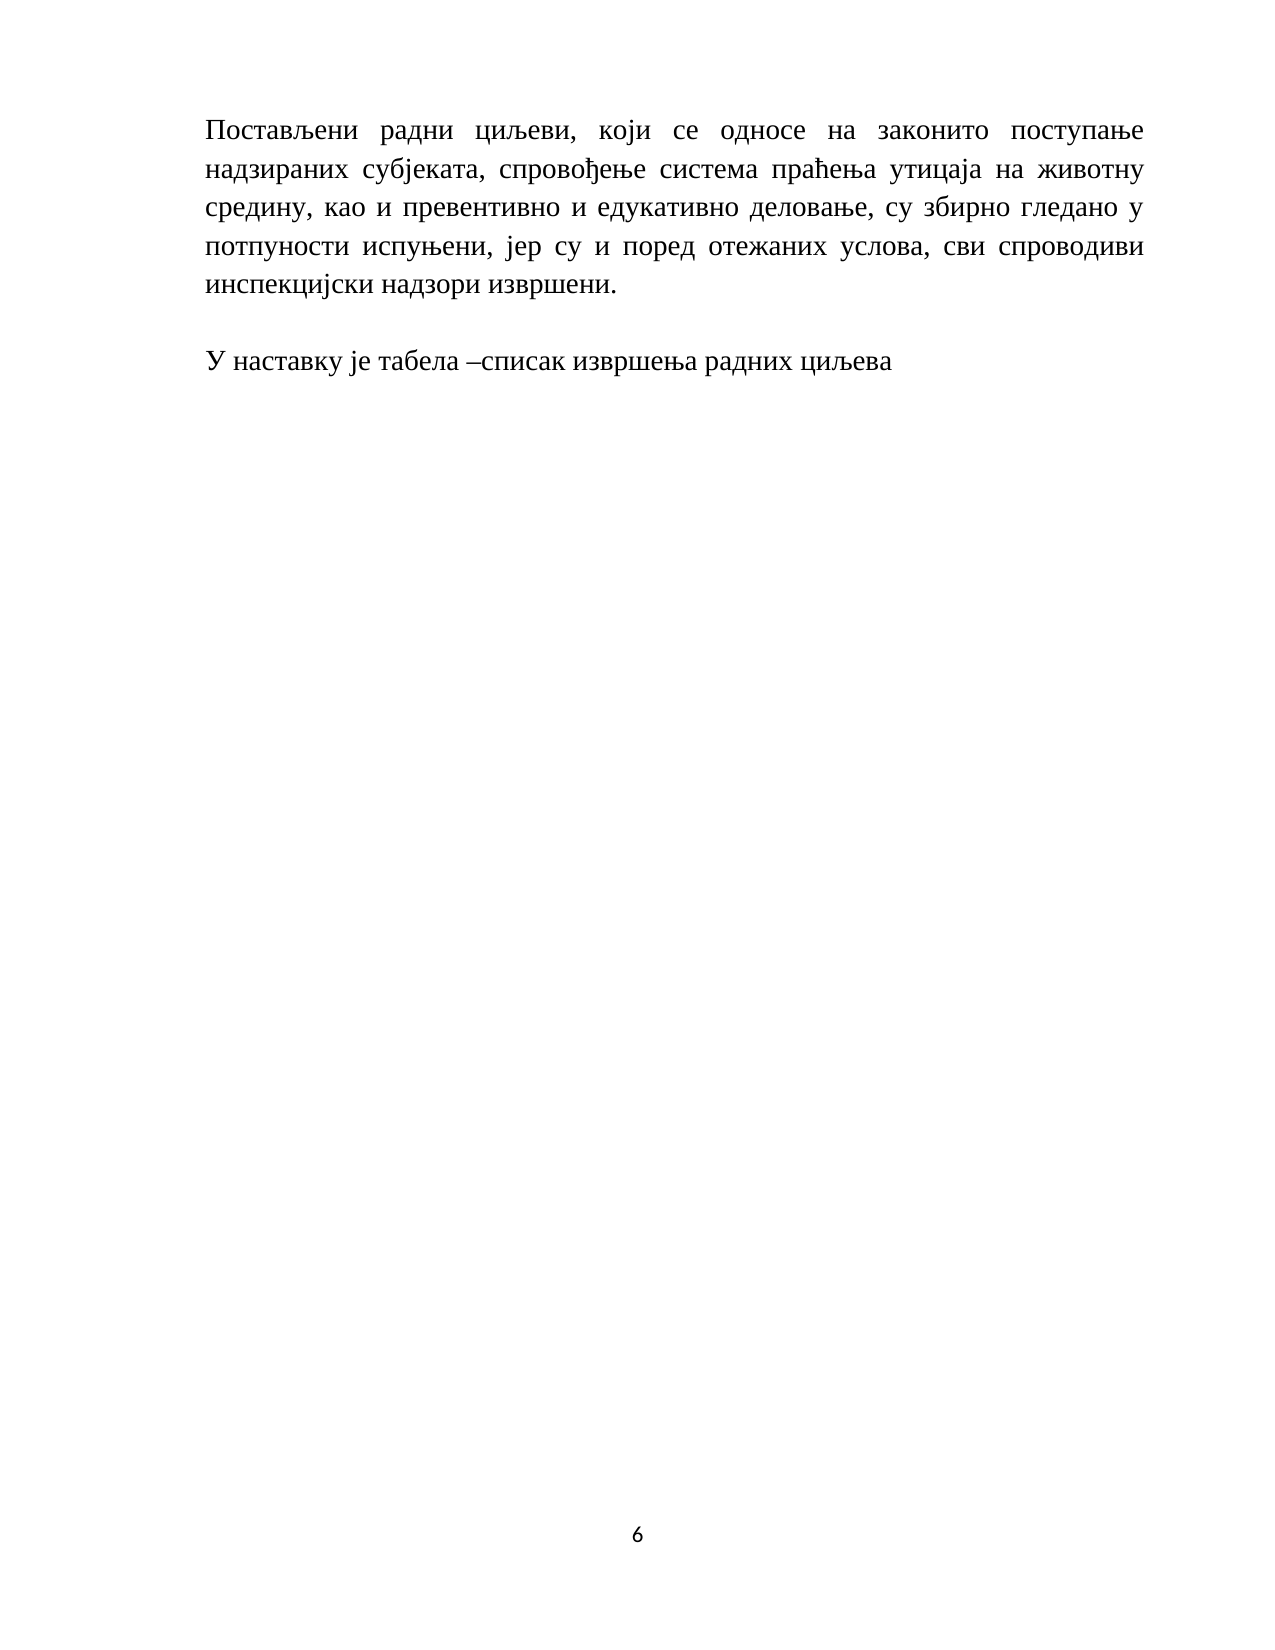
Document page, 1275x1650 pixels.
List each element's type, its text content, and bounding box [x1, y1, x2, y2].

list Постављени радни циљеви, који се односе на законито поступање надзираних субјеката, спровођење система праћења утицаја на животну средину, као и превентивно и едукативно деловање, су збирно гледано у потпуности испуњени, јер су и поред отежаних услова, сви спроводиви инспекцијски надзори извршени. [205, 112, 1145, 300]
list У наставку је табела –списак извршења радних циљева [205, 343, 1145, 377]
